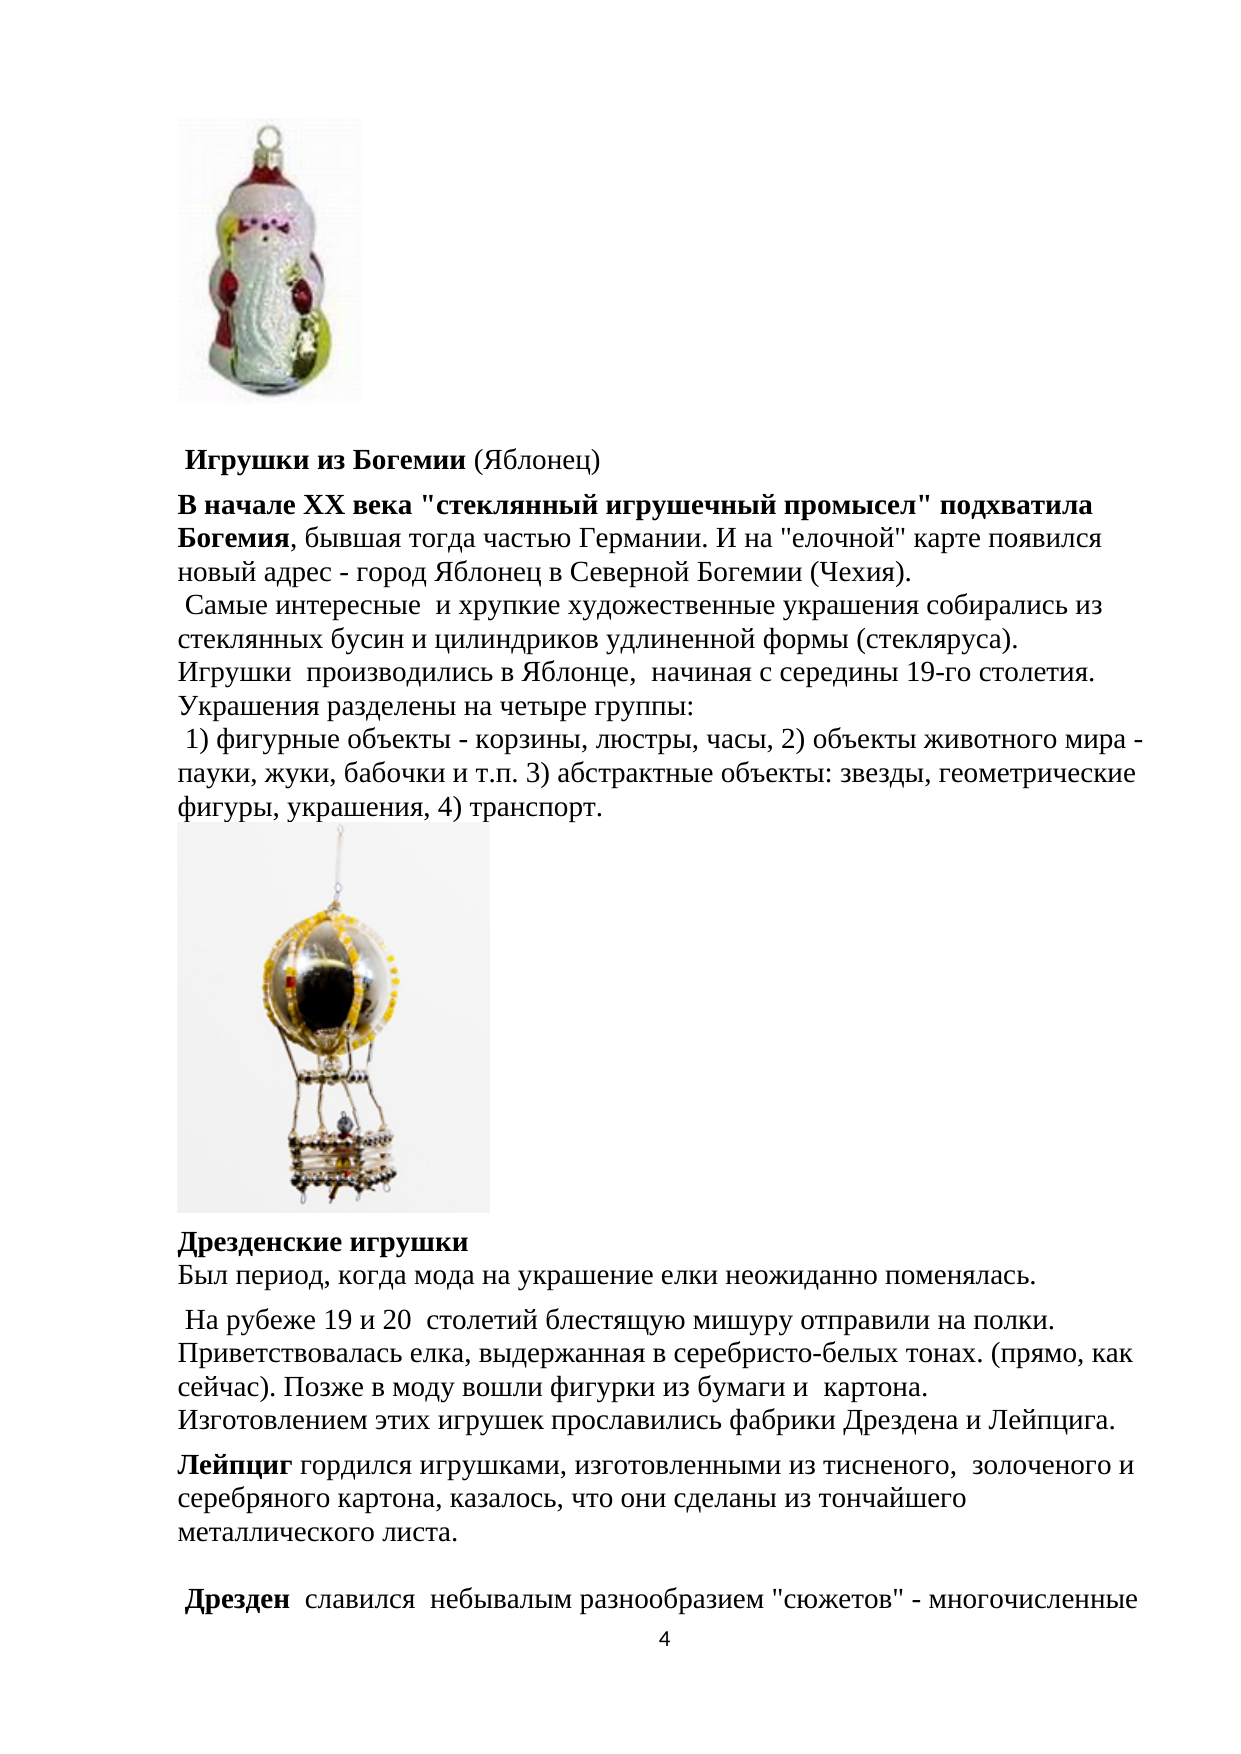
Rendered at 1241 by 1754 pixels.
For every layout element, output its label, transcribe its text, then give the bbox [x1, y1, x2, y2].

picture [177, 118, 363, 404]
text Игрушки из Богемии (Яблонец) [177, 442, 1152, 476]
text Дрезденские игрушки Был период, когда мода на украшение елки неожиданно поменялась. [177, 1224, 1152, 1291]
text На рубеже 19 и 20 столетий блестящую мишуру отправили на полки. Приветствовалась елка, выдержанная в серебристо-белых тонах. (прямо, как сейчас). Позже в моду вошли фигурки из бумаги и картона. Изготовлением этих игрушек прославились фабрики Дрездена и Лейпцига. [177, 1302, 1152, 1436]
picture [177, 822, 490, 1213]
text В начале XX века "стеклянный игрушечный промысел" подхватила Богемия, бывшая тогда частью Германии. И на "елочной" карте появился новый адрес - город Яблонец в Северной Богемии (Чехия). Самые интересные и хрупкие художественные украшения собирались из стеклянных бусин и цилиндриков удлиненной формы (стекляруса). Игрушки производились в Яблонце, начиная с середины 19-го столетия. Украшения разделены на четыре группы: 1) фигурные объекты - корзины, люстры, часы, 2) объекты животного мира - пауки, жуки, бабочки и т.п. 3) абстрактные объекты: звезды, геометрические фигуры, украшения, 4) транспорт. [177, 487, 1152, 1213]
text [177, 118, 1152, 431]
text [177, 1447, 1152, 1615]
